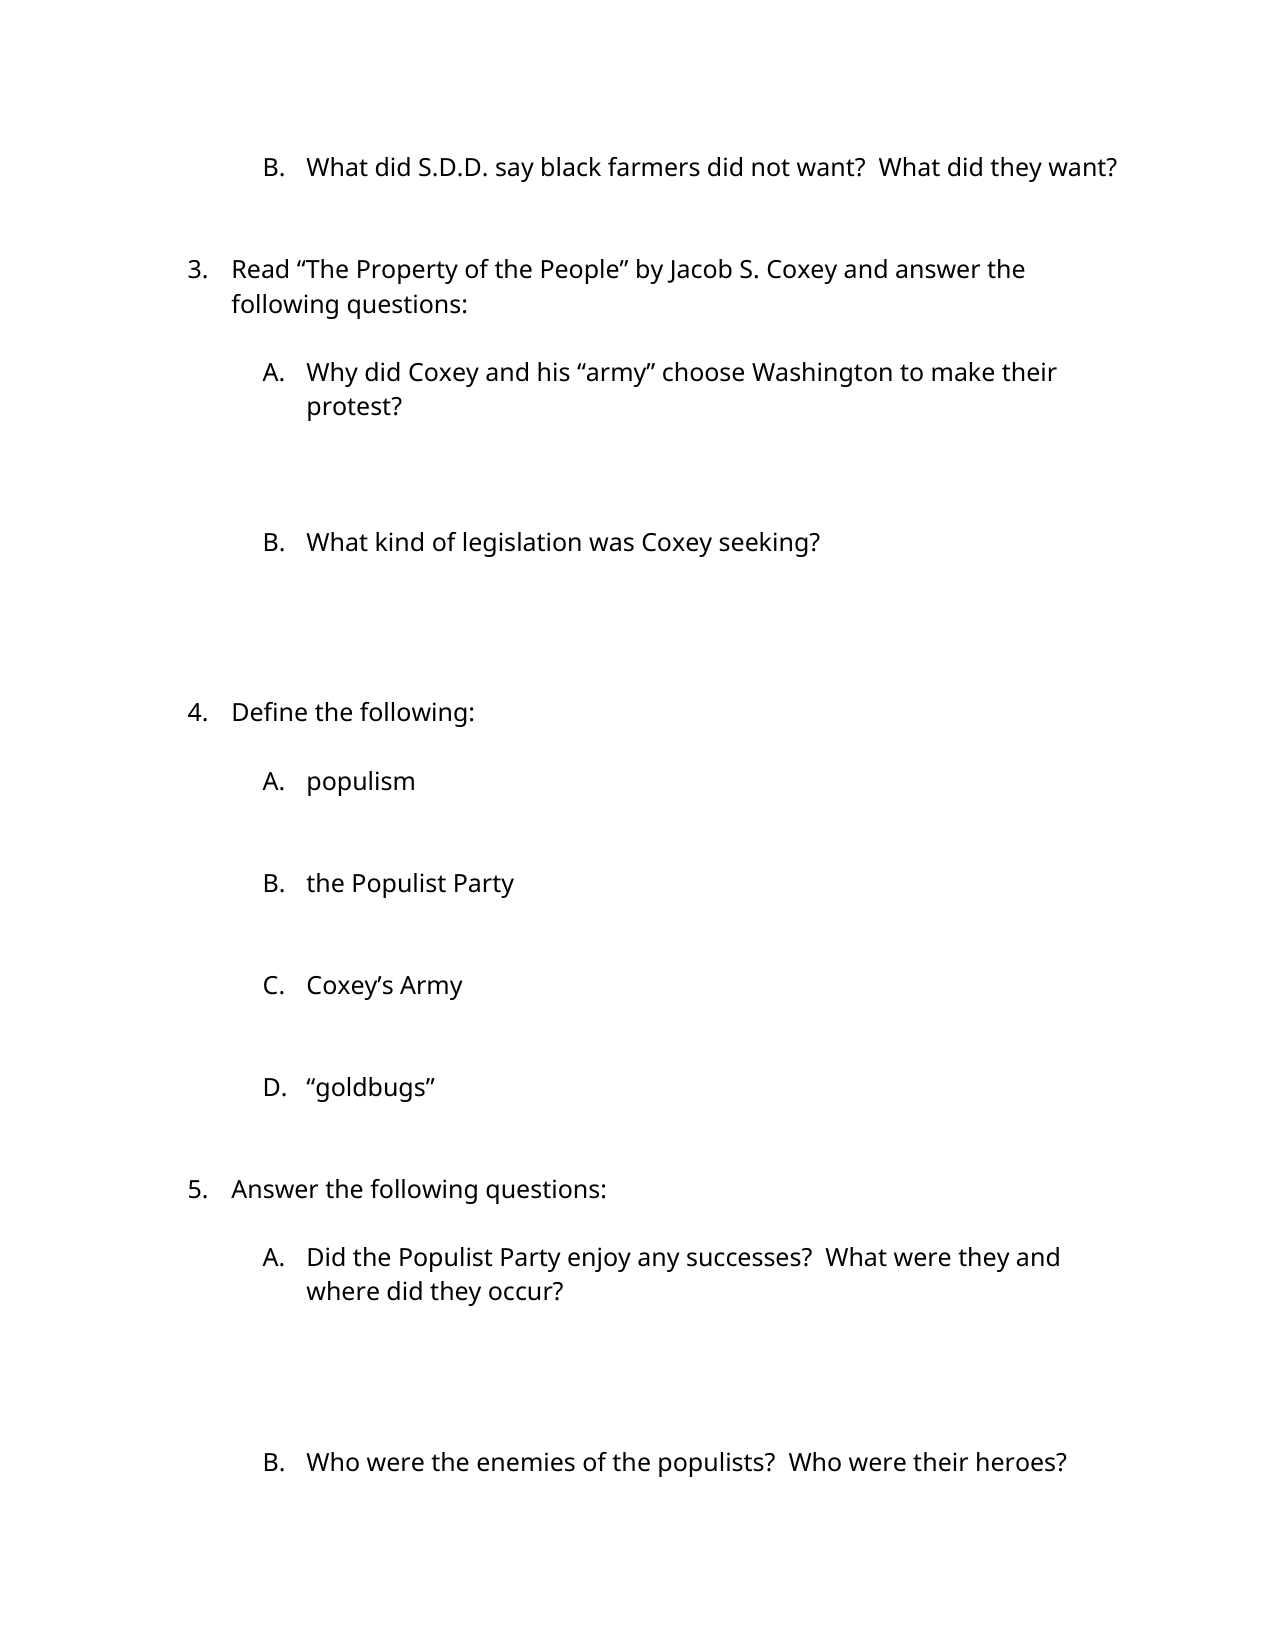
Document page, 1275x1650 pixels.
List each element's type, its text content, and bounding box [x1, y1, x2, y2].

list Read “The Property of the People” by Jacob S. Coxey and answer the following questions: [187, 252, 1125, 320]
list Answer the following questions: [187, 1172, 1125, 1206]
list Who were the enemies of the populists? Who were their heroes? [262, 1444, 1125, 1478]
list “goldbugs” [262, 1070, 1125, 1104]
list Did the Populist Party enjoy any successes? What were they and where did they occur? [262, 1240, 1125, 1308]
list Coxey’s Army [262, 967, 1125, 1002]
list the Populist Party [262, 865, 1125, 899]
list populism [262, 763, 1125, 797]
list Why did Coxey and his “army” choose Washington to make their protest? [262, 354, 1125, 422]
list Define the following: [187, 695, 1125, 729]
list What did S.D.D. say black farmers did not want? What did they want? [262, 150, 1125, 184]
list What kind of legislation was Coxey seeking? [262, 525, 1125, 559]
